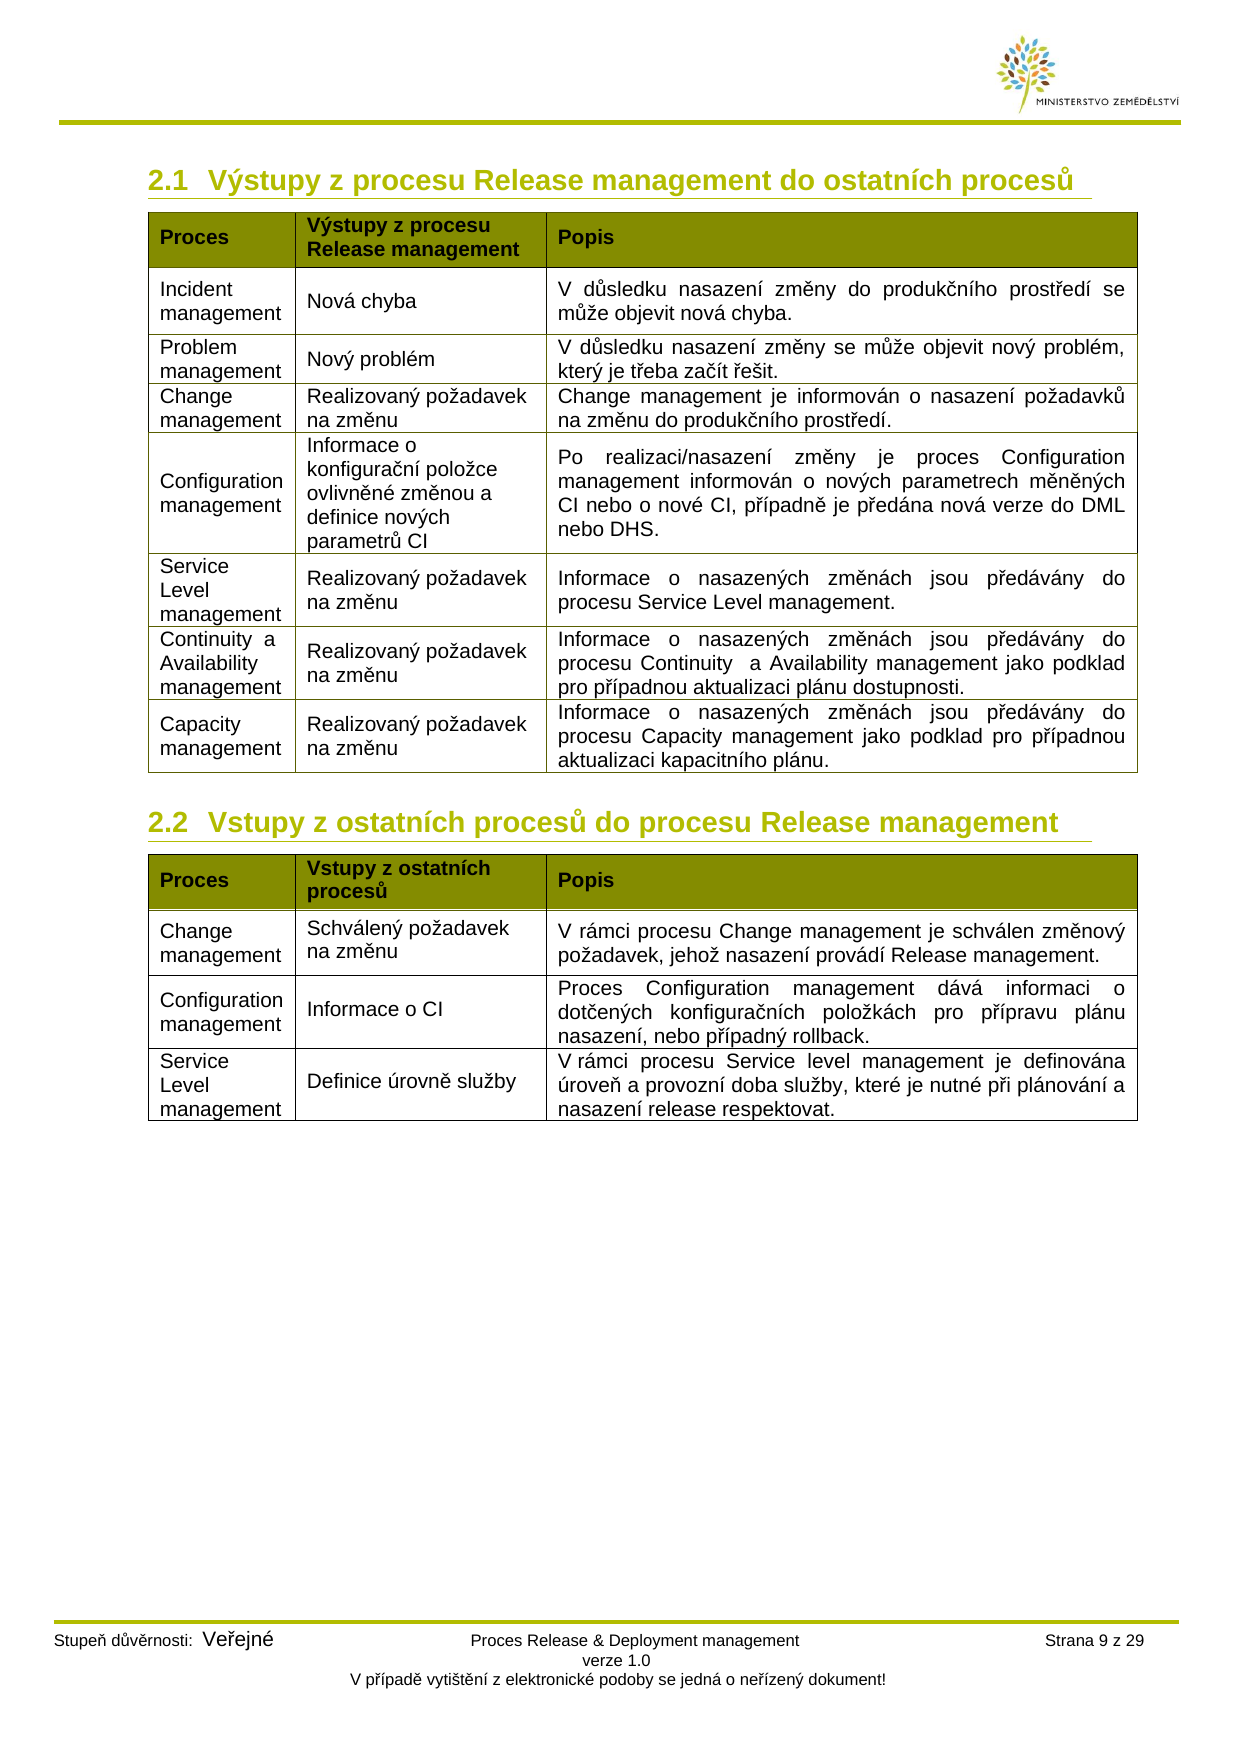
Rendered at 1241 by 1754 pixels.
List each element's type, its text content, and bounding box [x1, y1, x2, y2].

table_cell V důsledku nasazení změny se může objevit nový problém, který je třeba začít řešit. [547, 335, 1137, 383]
table_cell Realizovaný požadavek na změnu [296, 554, 546, 626]
table_header Výstupy z procesu Release management [296, 213, 546, 267]
table_cell Change management [149, 384, 295, 432]
table_header Popis [547, 855, 1137, 909]
table_cell Capacity management [149, 700, 295, 772]
table_cell Informace o konfigurační položce ovlivněné změnou a definice nových parametrů CI [296, 433, 546, 553]
table_cell Realizovaný požadavek na změnu [296, 384, 546, 432]
table_cell Problem management [149, 335, 295, 383]
table_cell Definice úrovně služby [296, 1049, 546, 1120]
table_cell Informace o nasazených změnách jsou předávány do procesu Service Level management. [547, 554, 1137, 626]
table_cell Service Level management [149, 1049, 295, 1120]
table_cell V rámci procesu Change management je schválen změnový požadavek, jehož nasazení provádí Release management. [547, 911, 1137, 974]
table_cell Po realizaci/nasazení změny je proces Configuration management informován o nových parametrech měněných CI nebo o nové CI, případně je předána nová verze do DML nebo DHS. [547, 433, 1137, 553]
table_cell Change management je informován o nasazení požadavků na změnu do produkčního prostředí. [547, 384, 1137, 432]
table_header Popis [547, 213, 1137, 267]
table_cell Change management [149, 911, 295, 974]
table_cell Proces Configuration management dává informaci o dotčených konfiguračních položkách pro přípravu plánu nasazení, nebo případný rollback. [547, 976, 1137, 1047]
table_cell Informace o nasazených změnách jsou předávány do procesu Capacity management jako podklad pro případnou aktualizaci kapacitního plánu. [547, 700, 1137, 772]
table_cell Schválený požadavek na změnu [296, 911, 546, 974]
table_cell Incident management [149, 268, 295, 334]
table_cell Continuity a Availability management [149, 627, 295, 699]
table_header Vstupy z ostatních procesů [296, 855, 546, 909]
table_cell V rámci procesu Service level management je definována úroveň a provozní doba služby, které je nutné při plánování a nasazení release respektovat. [547, 1049, 1137, 1120]
table_cell Nový problém [296, 335, 546, 383]
table_cell Informace o nasazených změnách jsou předávány do procesu Continuity a Availability management jako podklad pro případnou aktualizaci plánu dostupnosti. [547, 627, 1137, 699]
subtitle Výstupy z procesu Release management do ostatních procesů [148, 162, 1092, 198]
table_cell Realizovaný požadavek na změnu [296, 627, 546, 699]
table_cell Configuration management [149, 976, 295, 1047]
table_cell Service Level management [149, 554, 295, 626]
table_cell Nová chyba [296, 268, 546, 334]
table_header Proces [149, 855, 295, 909]
table_cell V důsledku nasazení změny do produkčního prostředí se může objevit nová chyba. [547, 268, 1137, 334]
table_cell Realizovaný požadavek na změnu [296, 700, 546, 772]
subtitle Vstupy z ostatních procesů do procesu Release management [148, 805, 1092, 841]
picture [994, 29, 1182, 118]
table_header Proces [149, 213, 295, 267]
table_cell Informace o CI [296, 976, 546, 1047]
table_cell Configuration management [149, 433, 295, 553]
